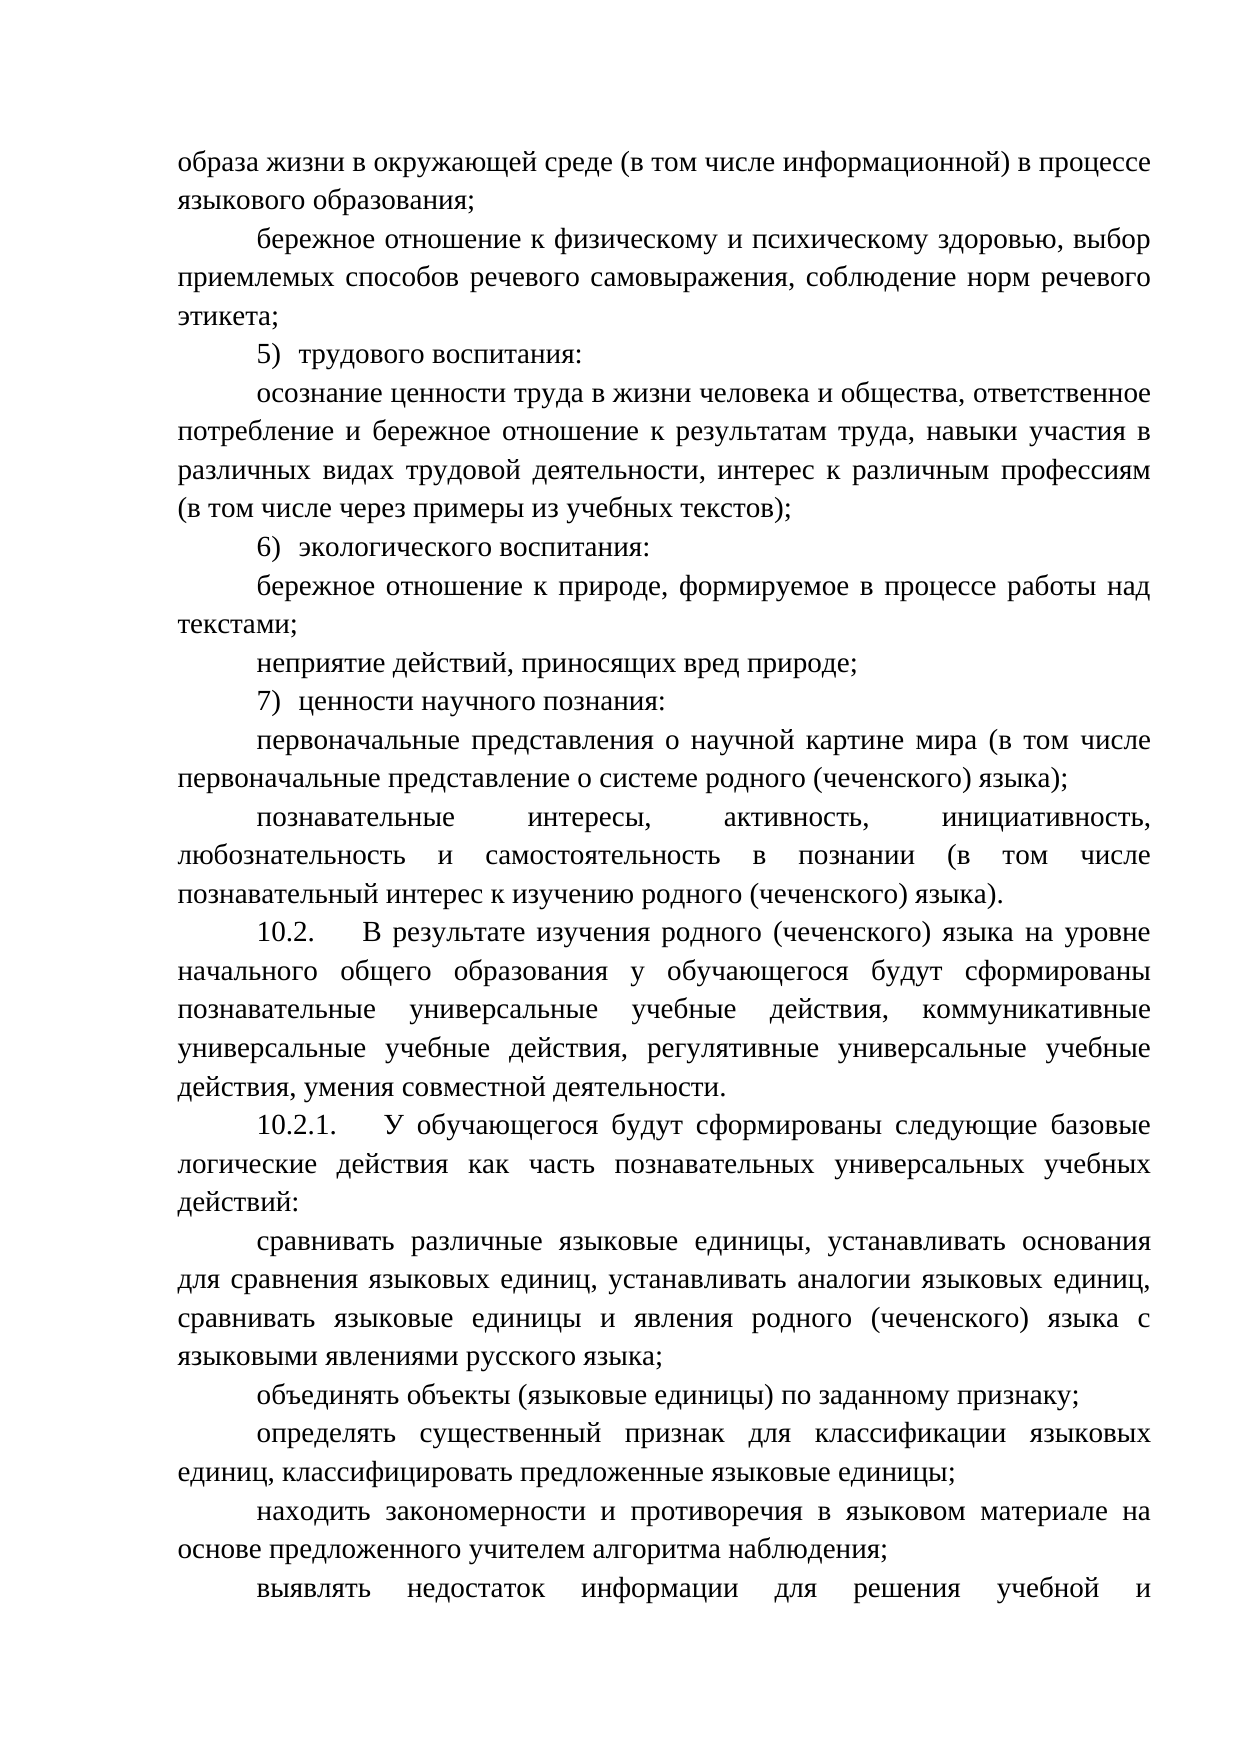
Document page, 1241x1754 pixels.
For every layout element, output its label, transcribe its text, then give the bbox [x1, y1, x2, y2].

text бережное отношение к природе, формируемое в процессе работы над текстами; [177, 568, 1152, 640]
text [177, 144, 1152, 216]
text находить закономерности и противоречия в языковом материале на основе предложенного учителем алгоритма наблюдения; [177, 1493, 1152, 1565]
list В результате изучения родного (чеченского) языка на уровне начального общего образования у обучающегося будут сформированы познавательные универсальные учебные действия, коммуникативные универсальные учебные действия, регулятивные универсальные учебные действия, умения совместной деятельности. [177, 914, 1152, 1102]
list экологического воспитания: [177, 529, 1152, 563]
text неприятие действий, приносящих вред природе; [177, 645, 1152, 678]
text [177, 1570, 1152, 1603]
text объединять объекты (языковые единицы) по заданному признаку; [177, 1377, 1152, 1411]
list ценности научного познания: [177, 683, 1152, 717]
text определять существенный признак для классификации языковых единиц, классифицировать предложенные языковые единицы; [177, 1416, 1152, 1488]
list трудового воспитания: [177, 336, 1152, 370]
text осознание ценности труда в жизни человека и общества, ответственное потребление и бережное отношение к результатам труда, навыки участия в различных видах трудовой деятельности, интерес к различным профессиям (в том числе через примеры из учебных текстов); [177, 375, 1152, 524]
text сравнивать различные языковые единицы, устанавливать основания для сравнения языковых единиц, устанавливать аналогии языковых единиц, сравнивать языковые единицы и явления родного (чеченского) языка с языковыми явлениями русского языка; [177, 1223, 1152, 1372]
text познавательные интересы, активность, инициативность, любознательность и самостоятельность в познании (в том числе познавательный интерес к изучению родного (чеченского) языка). [177, 799, 1152, 909]
text первоначальные представления о научной картине мира (в том числе первоначальные представление о системе родного (чеченского) языка); [177, 722, 1152, 794]
text бережное отношение к физическому и психическому здоровью, выбор приемлемых способов речевого самовыражения, соблюдение норм речевого этикета; [177, 221, 1152, 331]
list У обучающегося будут сформированы следующие базовые логические действия как часть познавательных универсальных учебных действий: [177, 1107, 1152, 1218]
